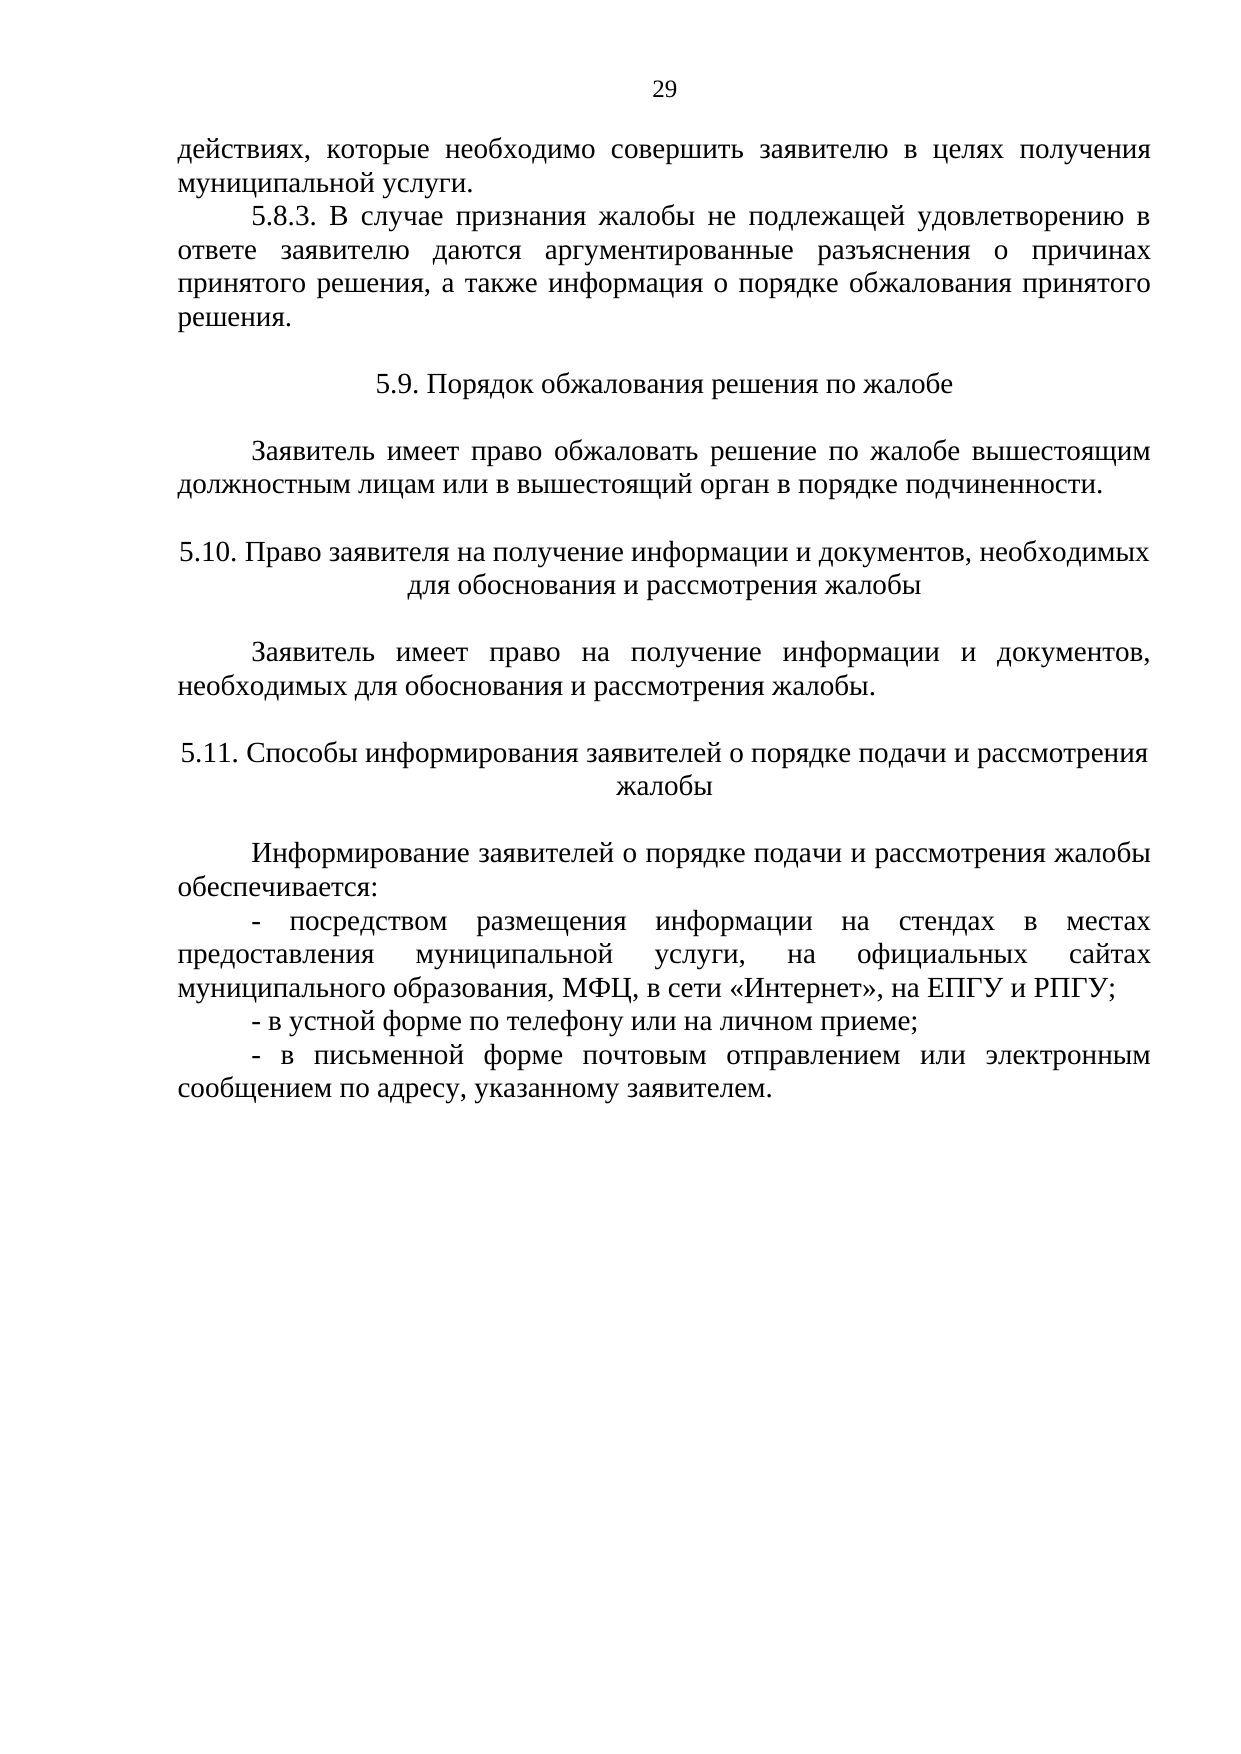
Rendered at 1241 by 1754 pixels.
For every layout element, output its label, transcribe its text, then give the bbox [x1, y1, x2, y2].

text Заявитель имеет право на получение информации и документов, необходимых для обоснования и рассмотрения жалобы. [177, 634, 1152, 701]
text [177, 131, 1152, 198]
text 5.10. Право заявителя на получение информации и документов, необходимых для обоснования и рассмотрения жалобы [177, 534, 1152, 601]
text Информирование заявителей о порядке подачи и рассмотрения жалобы обеспечивается: [177, 836, 1152, 903]
text 5.9. Порядок обжалования решения по жалобе [177, 366, 1152, 399]
text - в письменной форме почтовым отправлением или электронным сообщением по адресу, указанному заявителем. [177, 1037, 1152, 1104]
text 5.11. Способы информирования заявителей о порядке подачи и рассмотрения жалобы [177, 735, 1152, 802]
text - в устной форме по телефону или на личном приеме; [177, 1003, 1152, 1037]
text - посредством размещения информации на стендах в местах предоставления муниципальной услуги, на официальных сайтах муниципального образования, МФЦ, в сети «Интернет», на ЕПГУ и РПГУ; [177, 903, 1152, 1003]
text Заявитель имеет право обжаловать решение по жалобе вышестоящим должностным лицам или в вышестоящий орган в порядке подчиненности. [177, 433, 1152, 500]
text 5.8.3. В случае признания жалобы не подлежащей удовлетворению в ответе заявителю даются аргументированные разъяснения о причинах принятого решения, а также информация о порядке обжалования принятого решения. [177, 198, 1152, 332]
